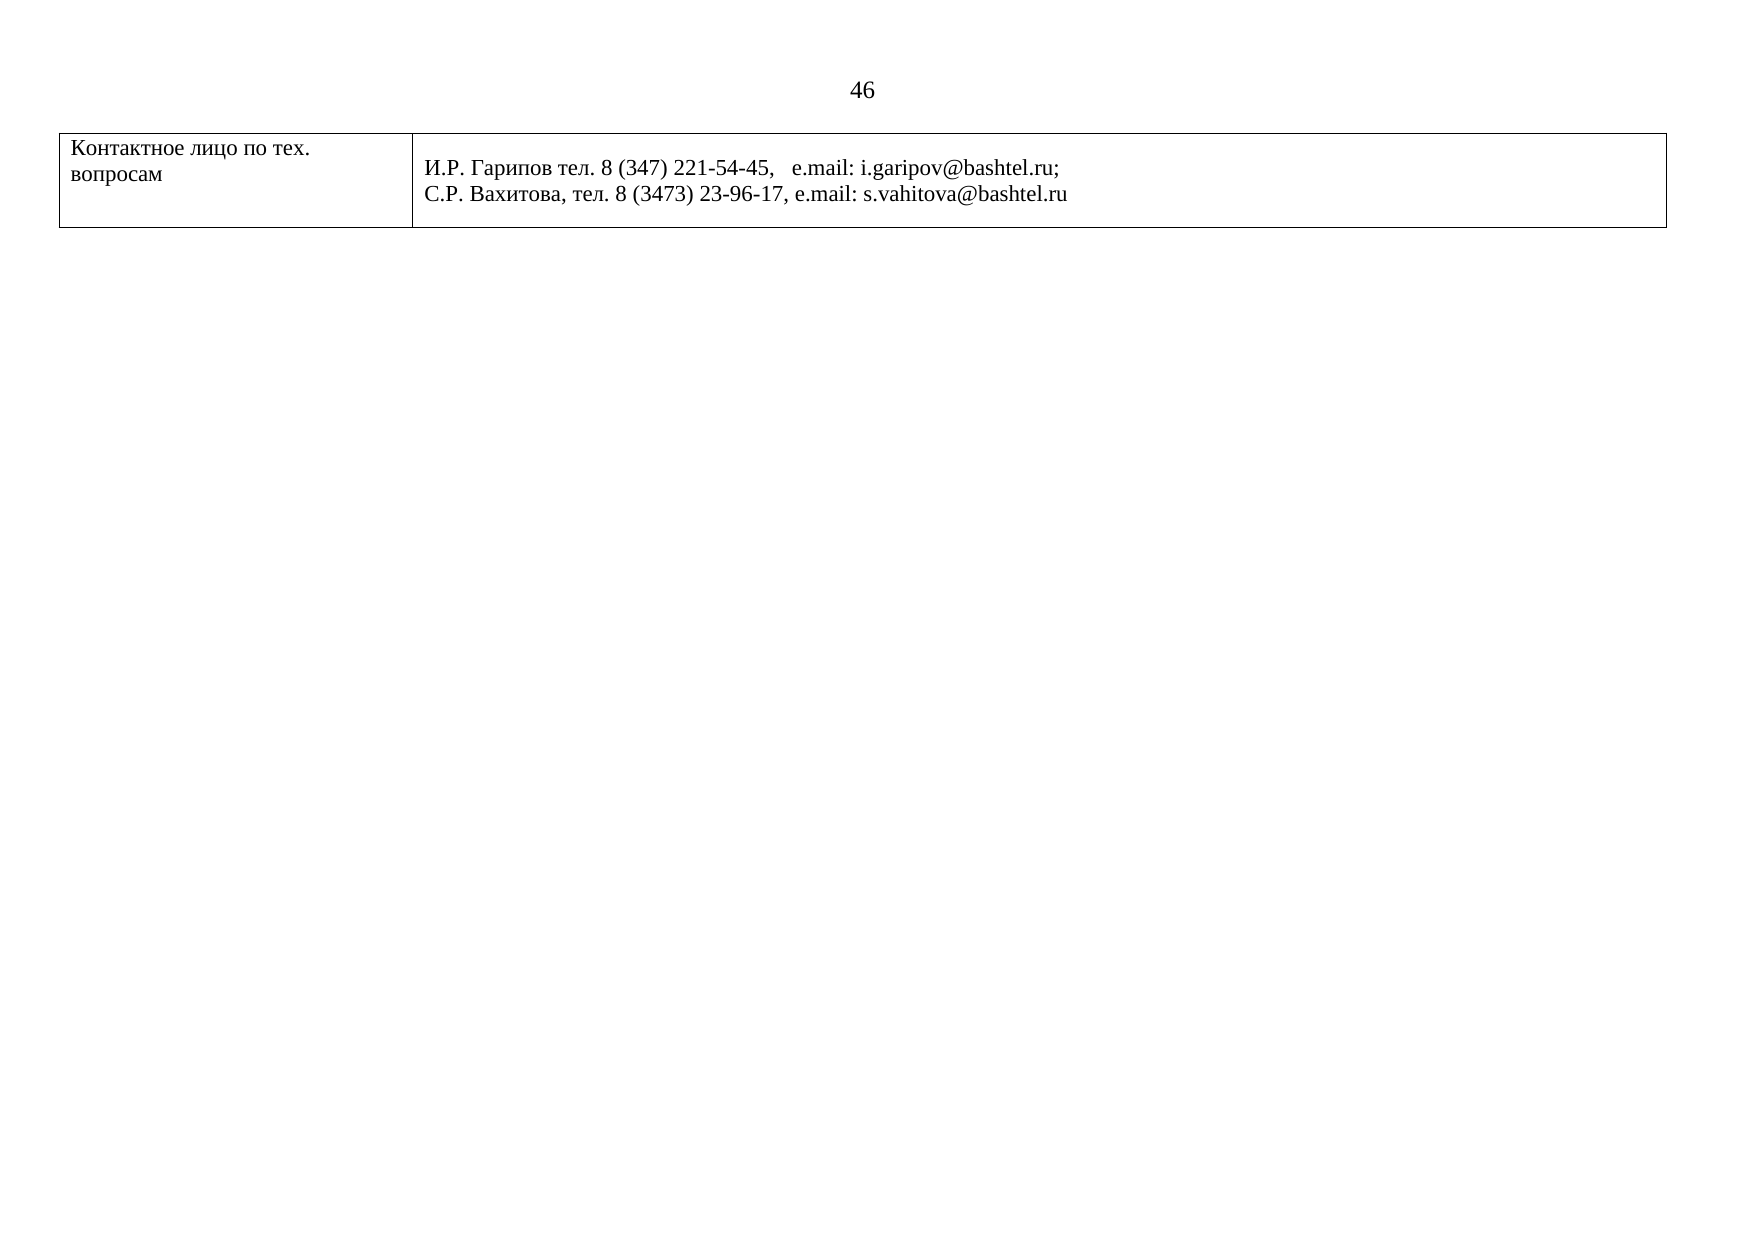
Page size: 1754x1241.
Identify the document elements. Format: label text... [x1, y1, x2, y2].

table_cell Контактное лицо по тех. вопросам [60, 134, 412, 227]
table_cell И.Р. Гарипов тел. 8 (347) 221-54-45, e.mail: i.garipov@bashtel.ru; С.Р. Вахитова, тел. 8 (3473) 23-96-17, e.mail: s.vahitova@bashtel.ru [413, 134, 1666, 227]
